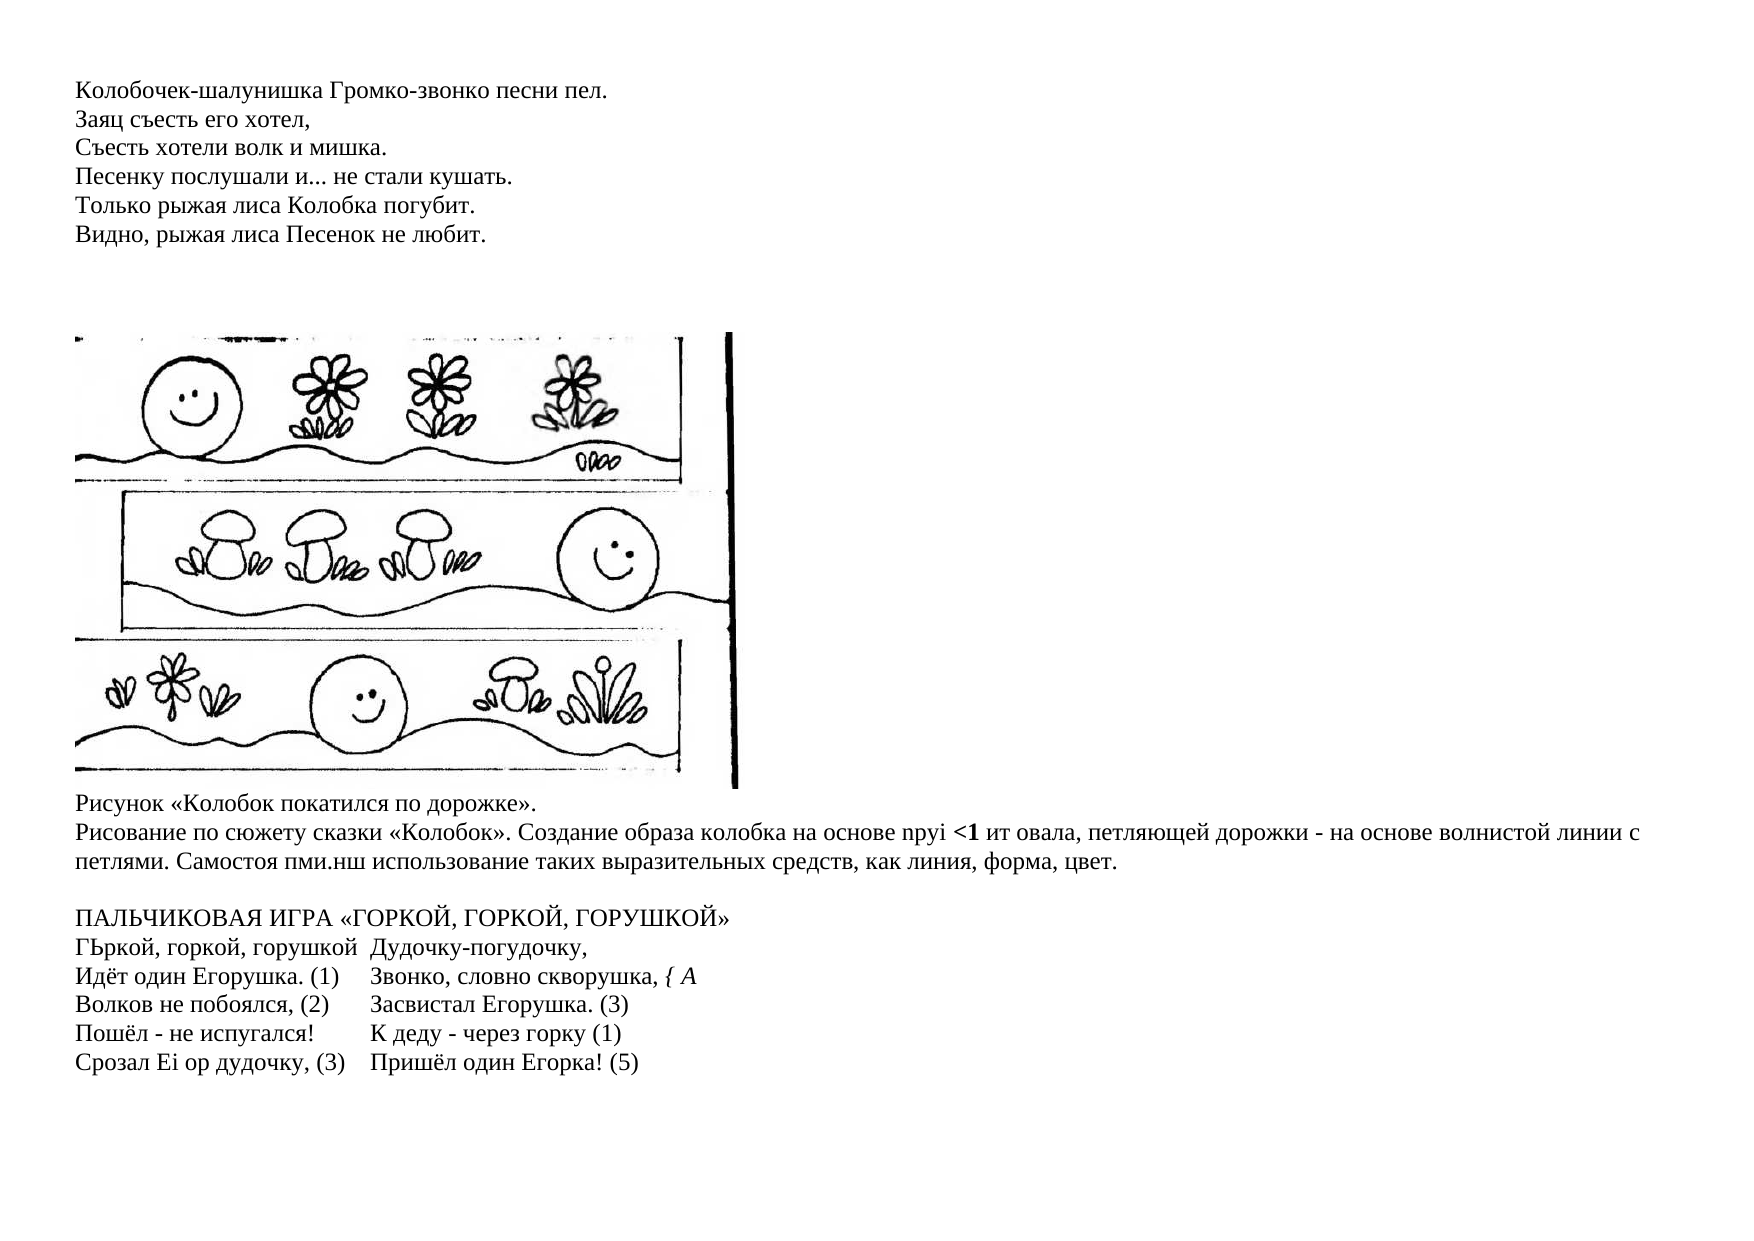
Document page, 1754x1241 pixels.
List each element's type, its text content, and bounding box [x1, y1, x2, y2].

text Съесть хотели волк и мишка. [75, 132, 1679, 161]
text ПАЛЬЧИКОВАЯ ИГРА «ГОРКОЙ, ГОРКОЙ, ГОРУШКОЙ» [75, 903, 1679, 932]
text Рисунок «Колобок покатился по дорожке». [75, 788, 1679, 817]
text Колобочек-шалунишка Громко-звонко песни пел. [75, 75, 1679, 104]
text Рисование по сюжету сказки «Колобок». Создание образа колобка на основе npyi <1 ит овала, петляющей дорожки - на основе волнистой линии с петлями. Самостоя пми.нш использование таких выразительных средств, как линия, форма, цвет. [75, 817, 1679, 874]
text ГЬркой, горкой, горушкой Дудочку-погудочку, [75, 932, 1679, 961]
text Заяц съесть его хотел, [75, 104, 1679, 132]
text Песенку послушали и... не стали кушать. [75, 161, 1679, 190]
text Видно, рыжая лиса Песенок не любит. [75, 219, 1679, 247]
picture [75, 332, 746, 789]
text Идёт один Егорушка. (1) Звонко, словно скворушка, {А [75, 961, 1679, 989]
text Только рыжая лиса Колобка погубит. [75, 190, 1679, 219]
text Срозал Ei op дудочку, (3) Пришёл один Егорка! (5) [75, 1047, 1679, 1076]
text Волков не побоялся, (2) Засвистал Егорушка. (3) [75, 989, 1679, 1018]
text Пошёл - не испугался! К деду - через горку (1) [75, 1018, 1679, 1047]
